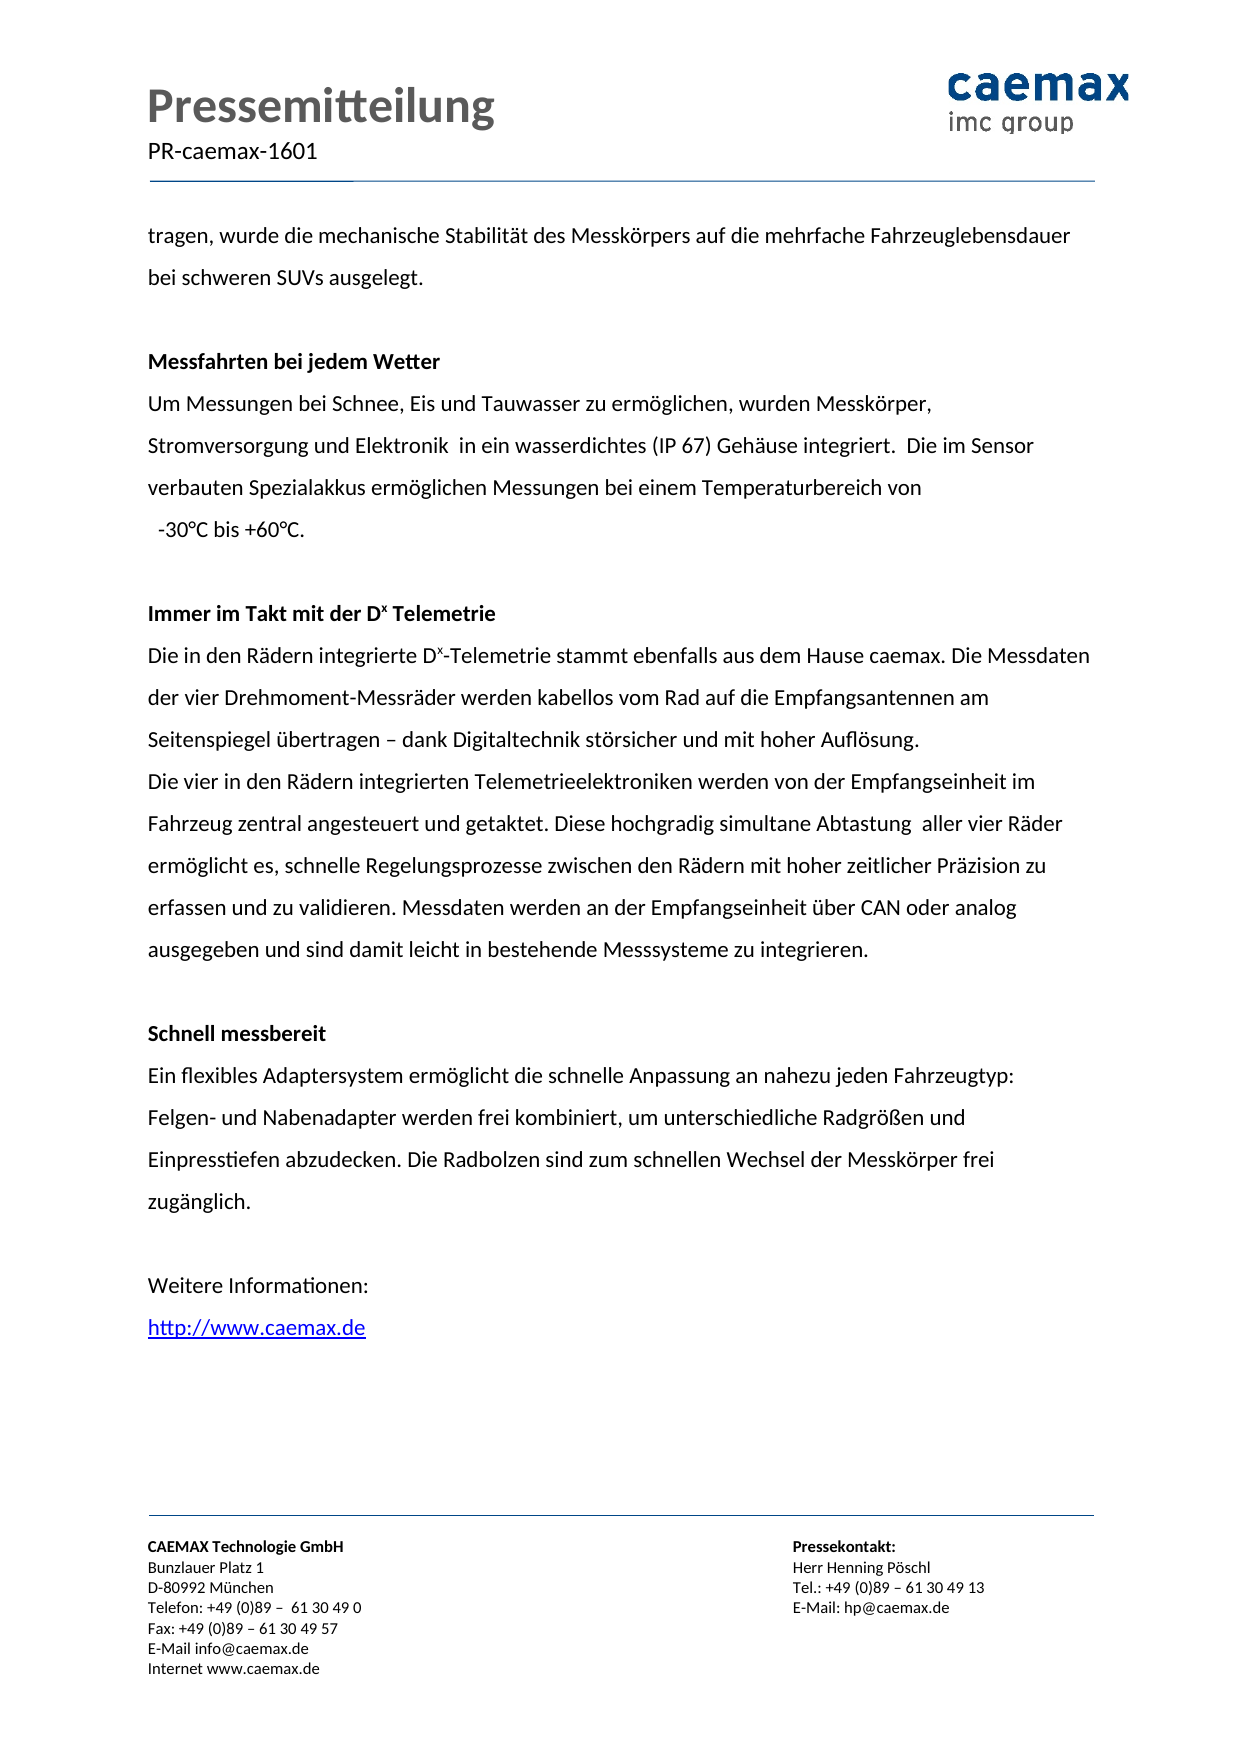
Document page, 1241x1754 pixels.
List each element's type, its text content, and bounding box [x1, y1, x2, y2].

text Die vier in den Rädern integrierten Telemetrieelektroniken werden von der Empfangseinheit im Fahrzeug zentral angesteuert und getaktet. Diese hochgradig simultane Abtastung aller vier Räder ermöglicht es, schnelle Regelungsprozesse zwischen den Rädern mit hoher zeitlicher Präzision zu erfassen und zu validieren. Messdaten werden an der Empfangseinheit über CAN oder analog ausgegeben und sind damit leicht in bestehende Messsysteme zu integrieren. [148, 767, 1092, 963]
text -30°C bis +60°C. [148, 515, 1092, 543]
text Immer im Takt mit der Dx Telemetrie [148, 599, 1092, 627]
text Ein flexibles Adaptersystem ermöglicht die schnelle Anpassung an nahezu jeden Fahrzeugtyp: Felgen- und Nabenadapter werden frei kombiniert, um unterschiedliche Radgrößen und Einpresstiefen abzudecken. Die Radbolzen sind zum schnellen Wechsel der Messkörper frei zugänglich. [148, 1061, 1092, 1215]
text Die in den Rädern integrierte Dx-Telemetrie stammt ebenfalls aus dem Hause caemax. Die Messdaten der vier Drehmoment-Messräder werden kabellos vom Rad auf die Empfangsantennen am Seitenspiegel übertragen – dank Digitaltechnik störsicher und mit hoher Auflösung. [148, 641, 1092, 753]
text Messfahrten bei jedem Wetter [148, 347, 1092, 376]
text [148, 222, 1092, 292]
text Weitere Informationen: http://www.caemax.de [148, 1271, 1092, 1341]
text Um Messungen bei Schnee, Eis und Tauwasser zu ermöglichen, wurden Messkörper, Stromversorgung und Elektronik in ein wasserdichtes (IP 67) Gehäuse integriert. Die im Sensor verbauten Spezialakkus ermöglichen Messungen bei einem Temperaturbereich von [148, 389, 1092, 501]
text Schnell messbereit [148, 1019, 1092, 1047]
picture [947, 73, 1128, 133]
